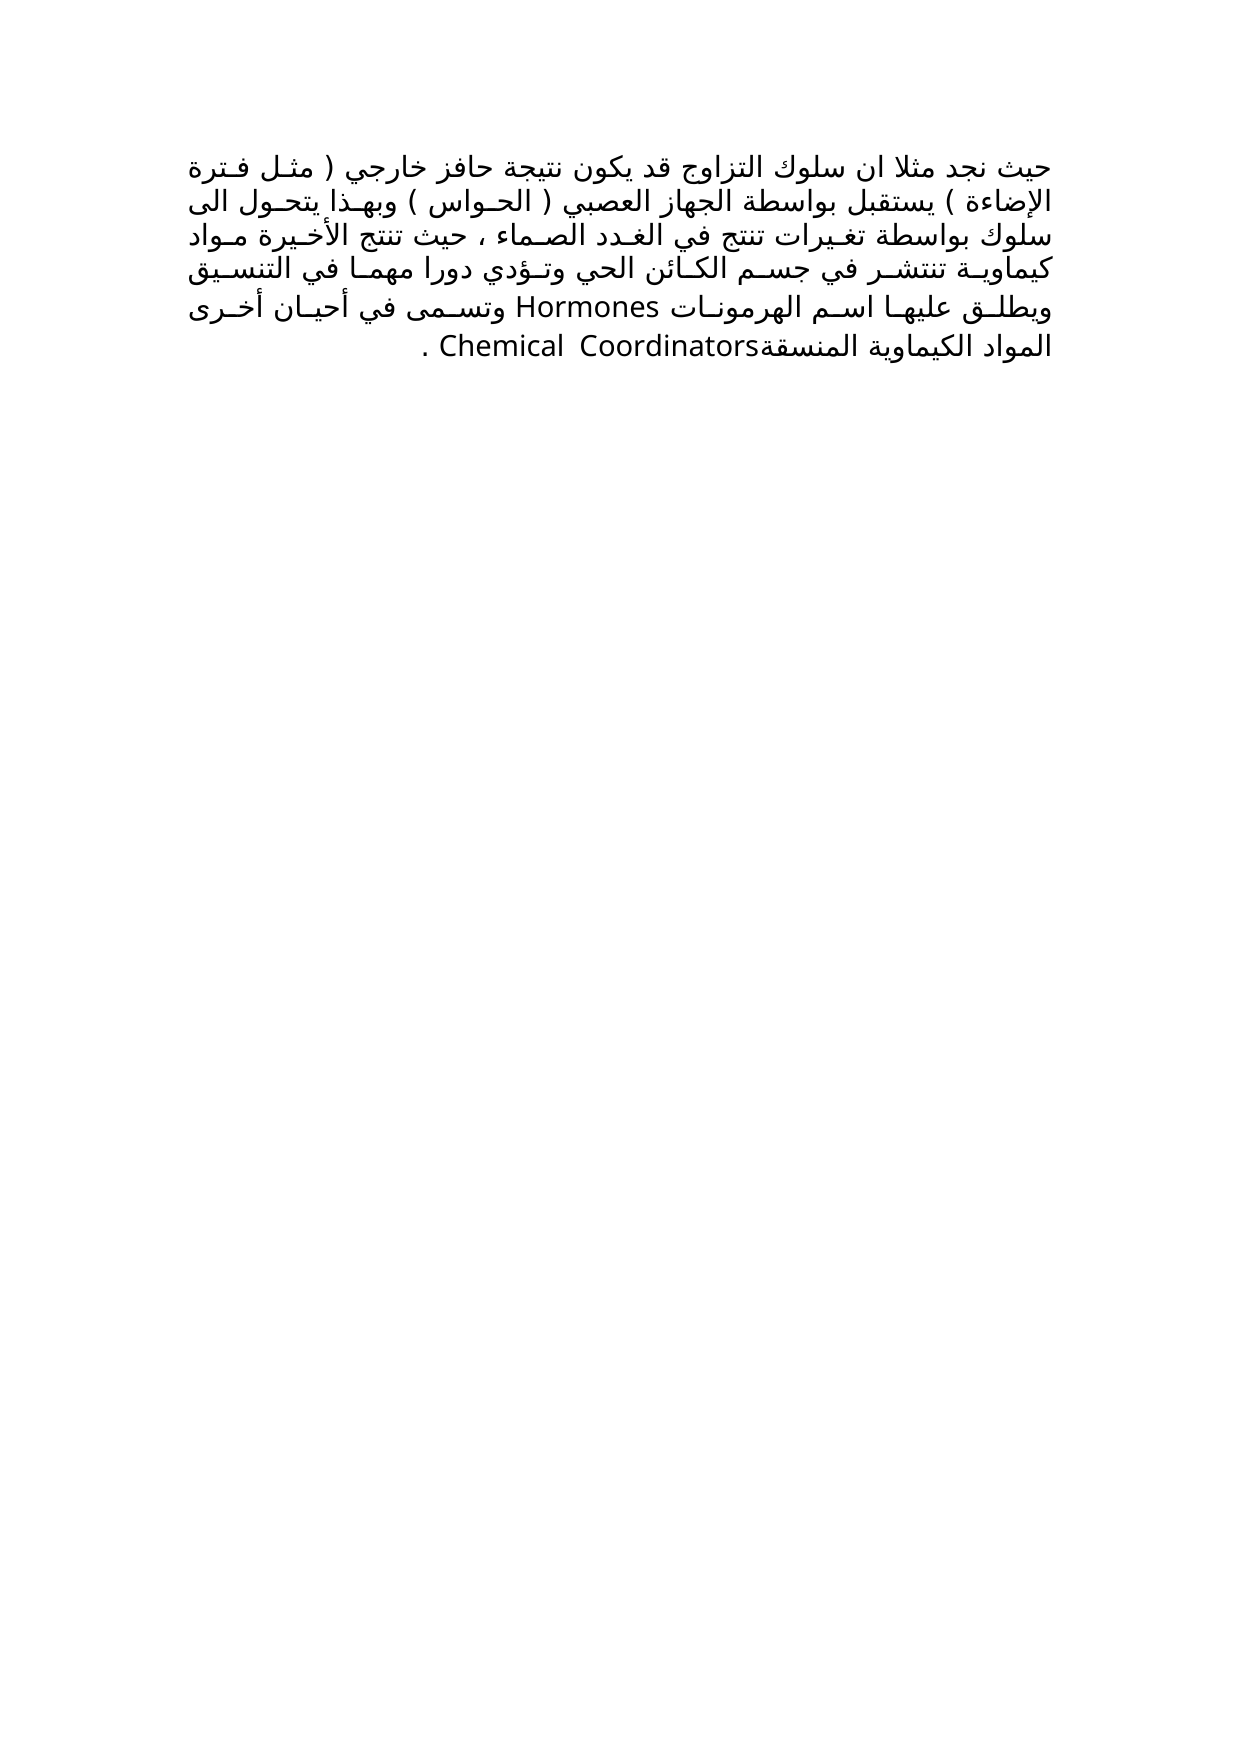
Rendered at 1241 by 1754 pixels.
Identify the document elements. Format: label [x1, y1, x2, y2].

text [187, 150, 1053, 365]
